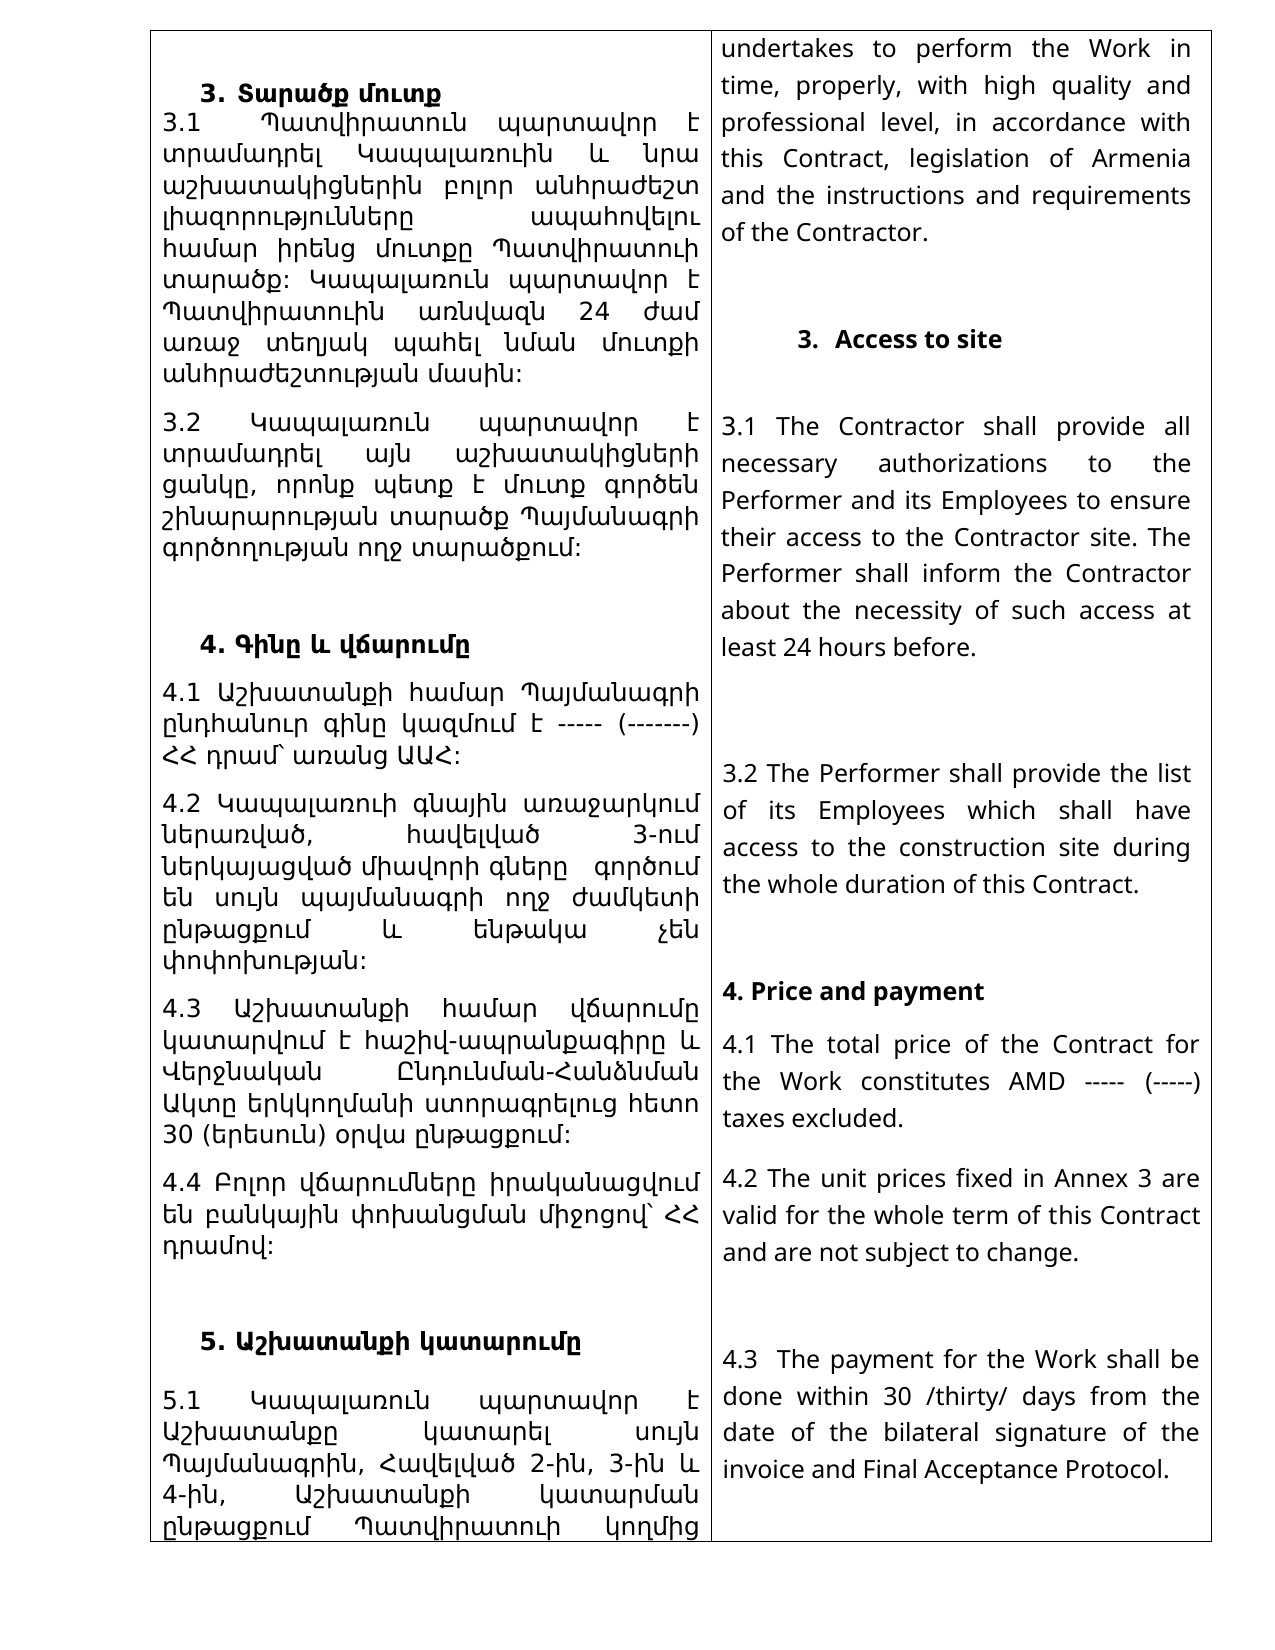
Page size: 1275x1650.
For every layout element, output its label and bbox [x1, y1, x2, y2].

table_header [151, 31, 711, 1541]
table_header [712, 31, 1211, 1541]
